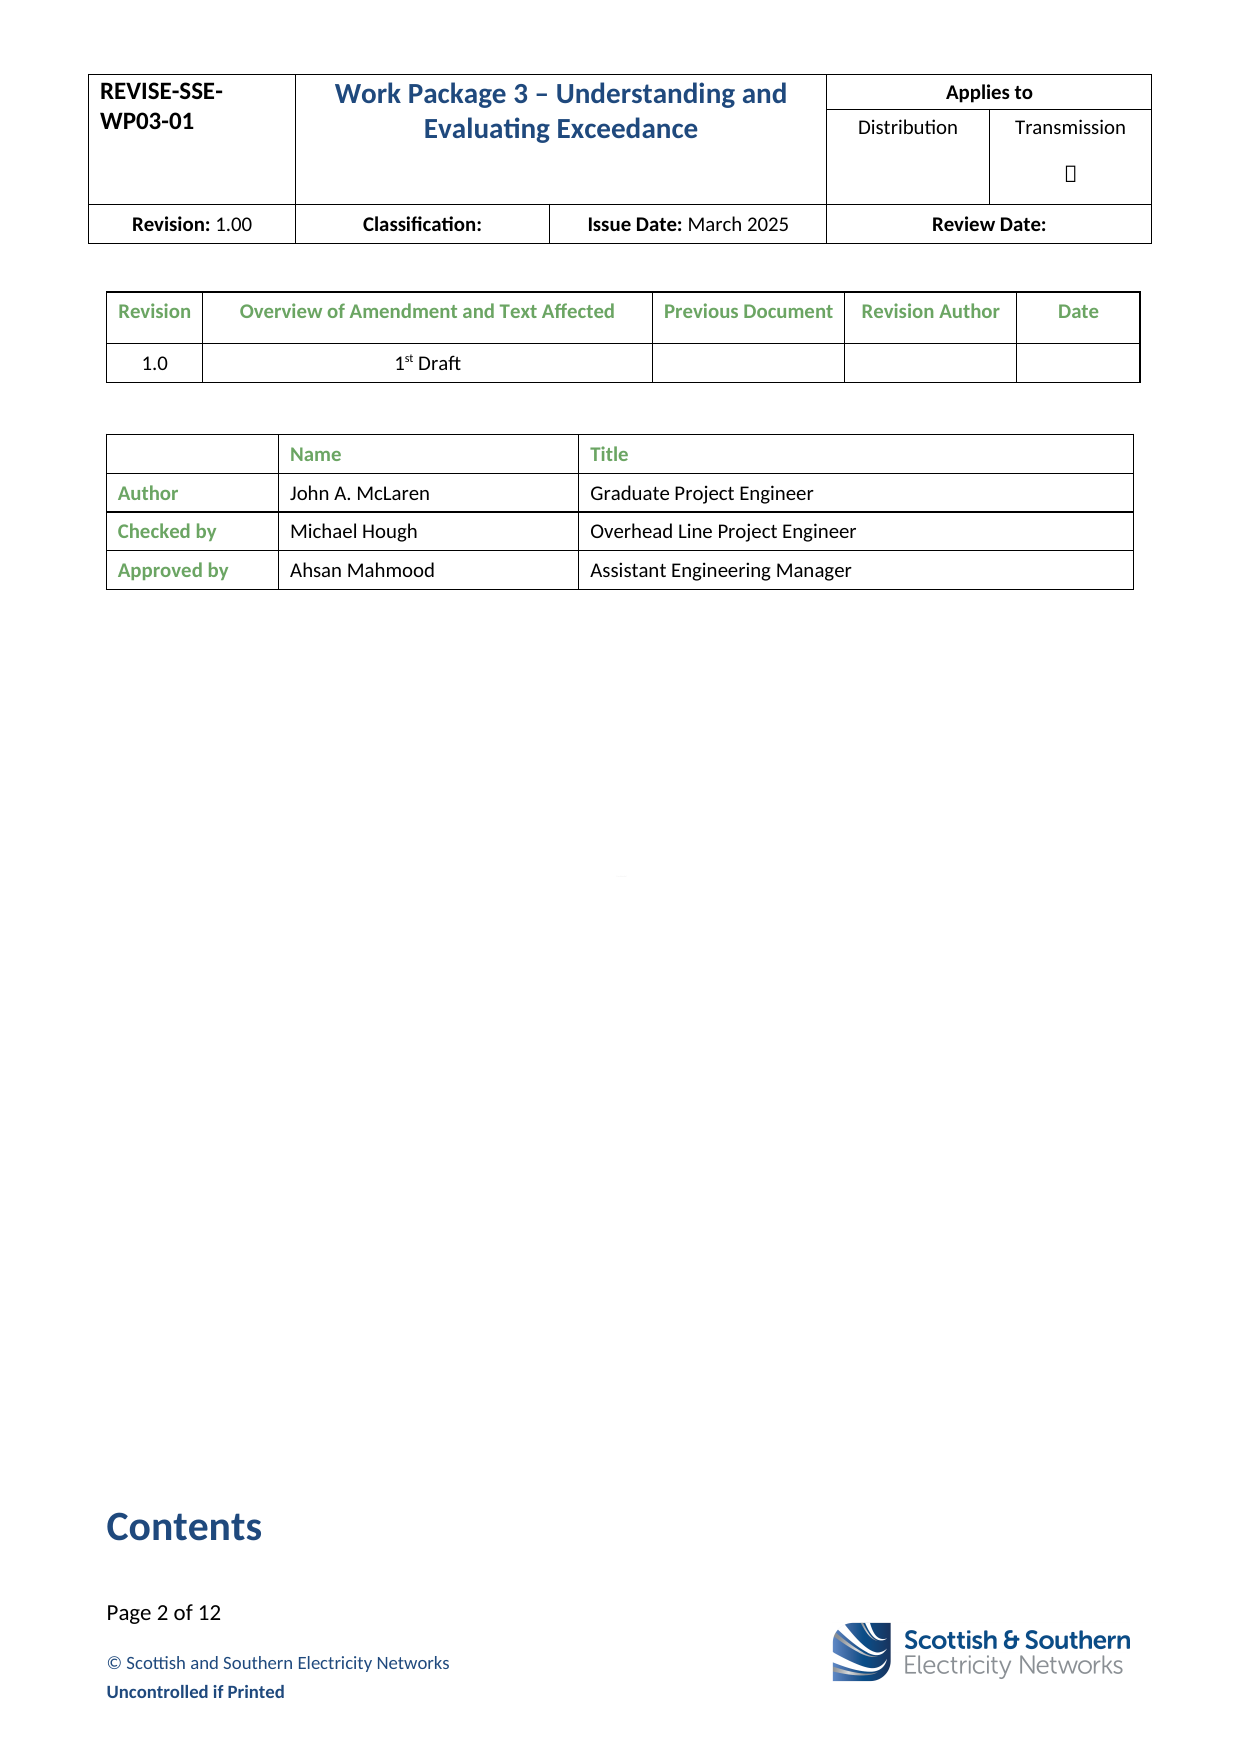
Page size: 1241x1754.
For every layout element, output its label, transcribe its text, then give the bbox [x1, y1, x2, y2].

table_header Revision [107, 293, 202, 343]
table_cell 1st Draft [203, 344, 652, 382]
table_header [107, 435, 278, 472]
table_cell Michael Hough [279, 513, 578, 550]
table_header Revision Author [845, 293, 1016, 343]
table_header Title [579, 435, 1133, 472]
table_header Name [279, 435, 578, 472]
table_cell Overhead Line Project Engineer [579, 513, 1133, 550]
table_cell [653, 344, 844, 382]
table_header Overview of Amendment and Text Affected [203, 293, 652, 343]
table_cell Assistant Engineering Manager [579, 551, 1133, 589]
table_header Previous Document [653, 293, 844, 343]
table_cell Author [107, 474, 278, 511]
table_cell Approved by [107, 551, 278, 589]
table_header Date [1017, 293, 1139, 343]
table_cell [1017, 344, 1139, 382]
text Contents [106, 1500, 1134, 1551]
picture [832, 1622, 1131, 1682]
table_cell Ahsan Mahmood [279, 551, 578, 589]
table_cell Checked by [107, 513, 278, 550]
table_cell 1.0 [107, 344, 202, 382]
table_cell John A. McLaren [279, 474, 578, 511]
table_cell Graduate Project Engineer [579, 474, 1133, 511]
table_cell [845, 344, 1016, 382]
